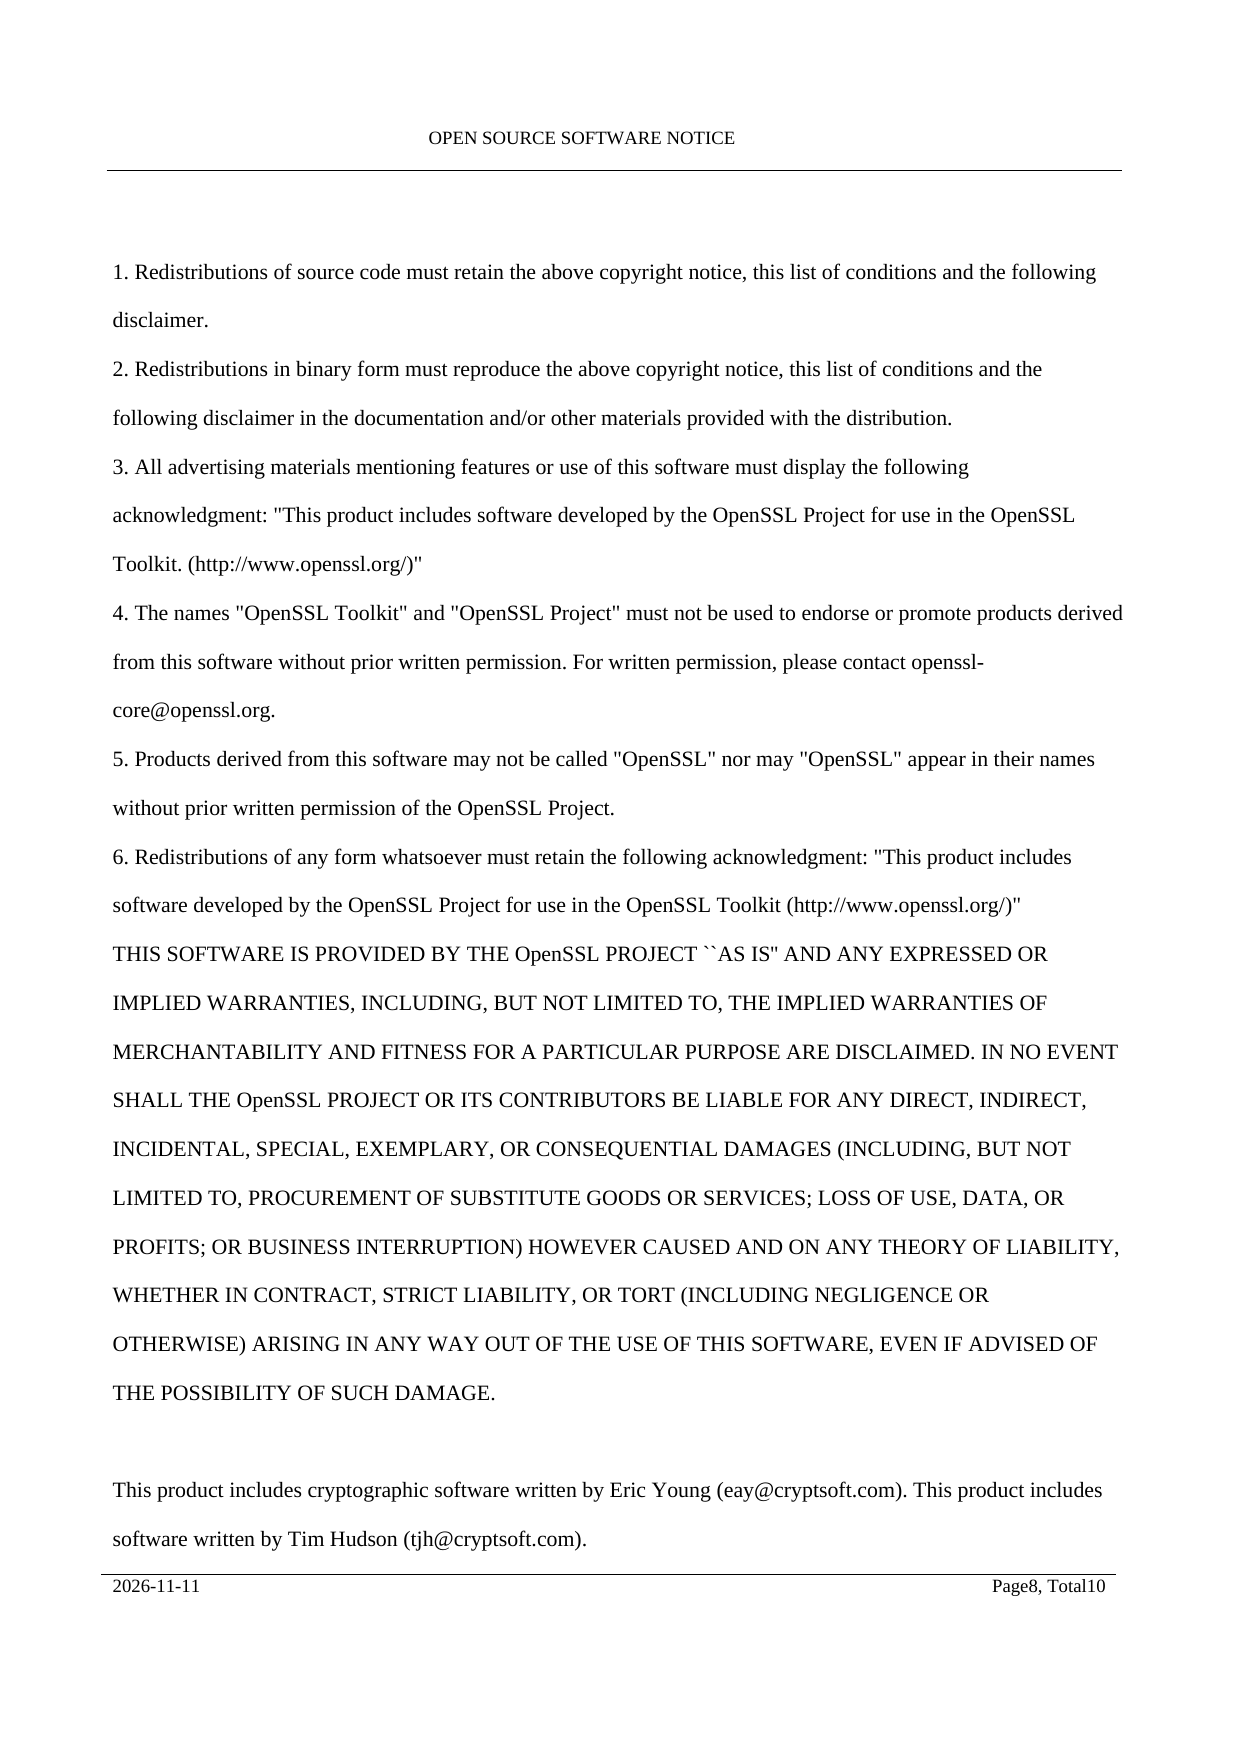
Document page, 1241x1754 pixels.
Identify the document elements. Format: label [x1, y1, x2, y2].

text [112, 206, 1128, 1555]
